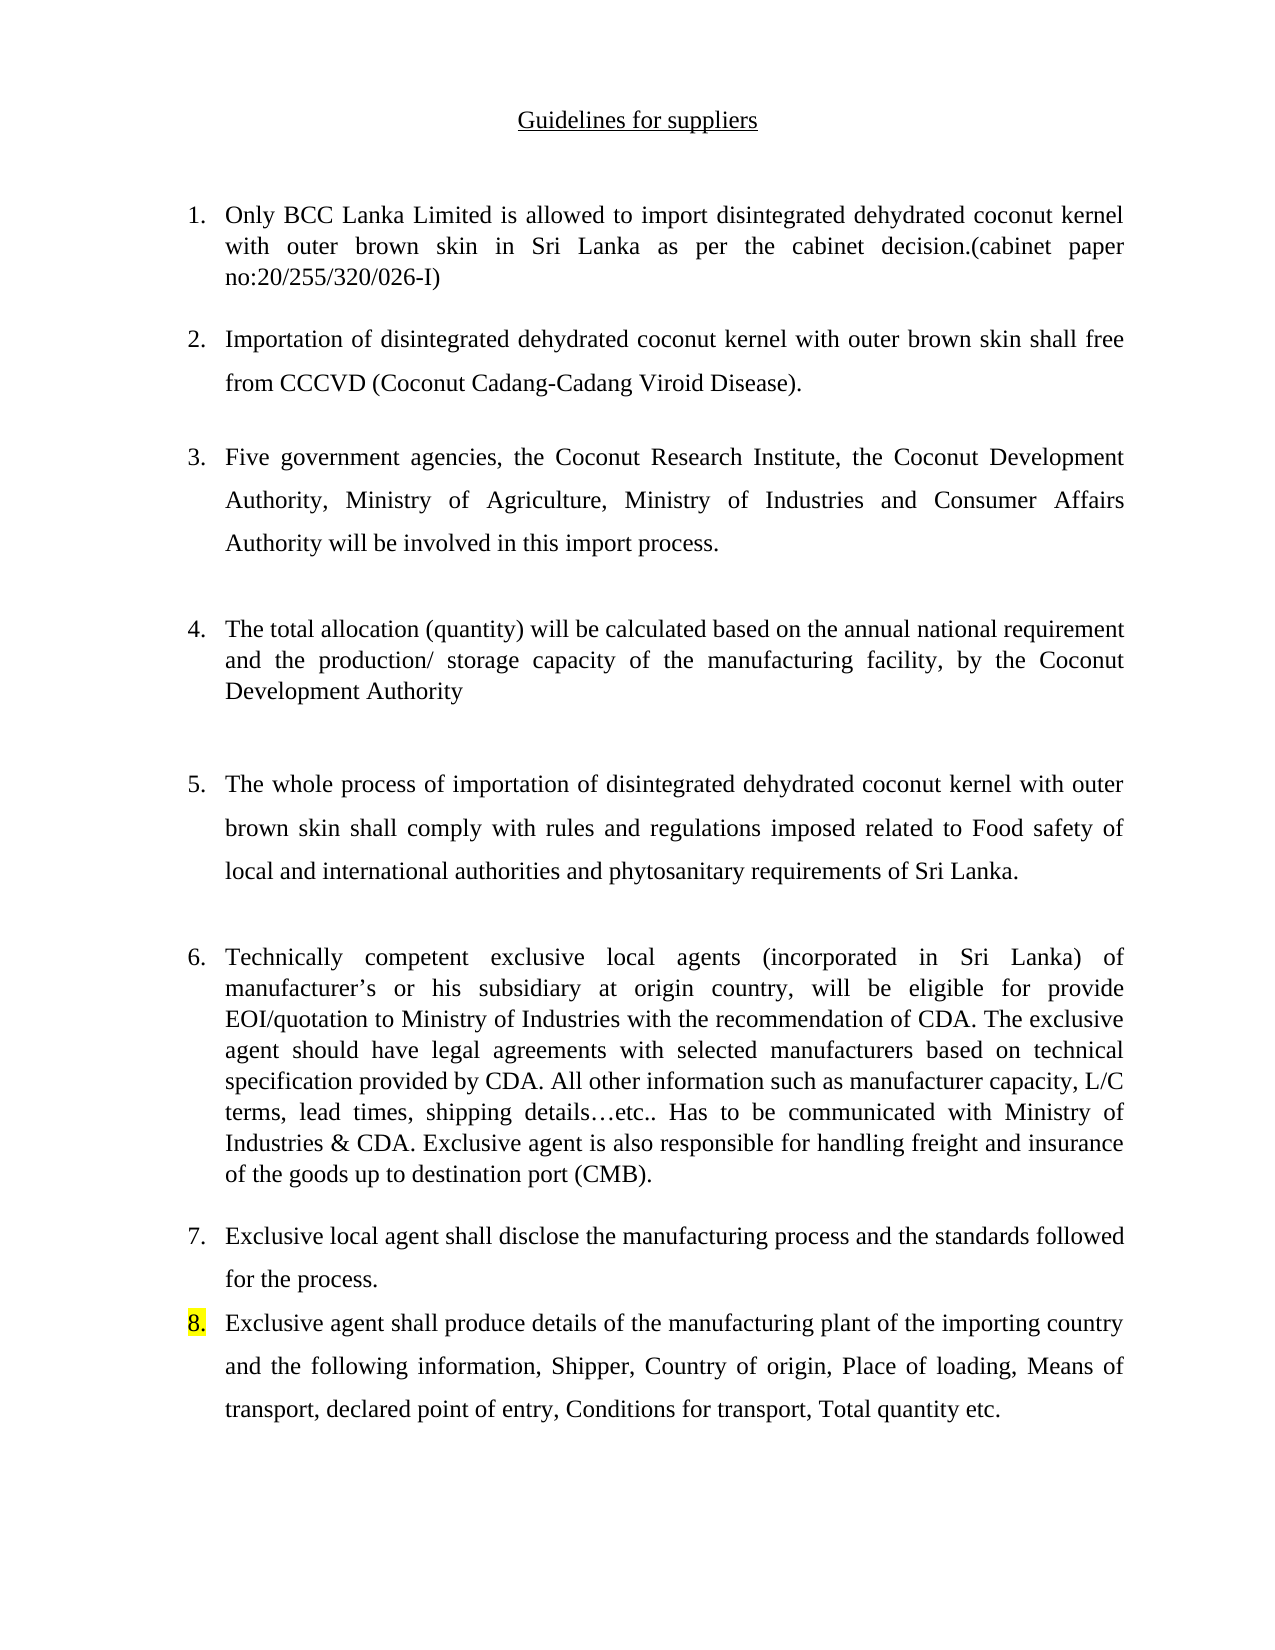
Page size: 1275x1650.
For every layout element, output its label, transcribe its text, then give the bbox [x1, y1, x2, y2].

list Technically competent exclusive local agents (incorporated in Sri Lanka) of manufacturer’s or his subsidiary at origin country, will be eligible for provide EOI/quotation to Ministry of Industries with the recommendation of CDA. The exclusive agent should have legal agreements with selected manufacturers based on technical specification provided by CDA. All other information such as manufacturer capacity, L/C terms, lead times, shipping details…etc.. Has to be communicated with Ministry of Industries & CDA. Exclusive agent is also responsible for handling freight and insurance of the goods up to destination port (CMB). [187, 942, 1125, 1188]
list The total allocation (quantity) will be calculated based on the annual national requirement and the production/ storage capacity of the manufacturing facility, by the Coconut Development Authority [187, 614, 1125, 705]
list Only BCC Lanka Limited is allowed to import disintegrated dehydrated coconut kernel with outer brown skin in Sri Lanka as per the cabinet decision.(cabinet paper no:20/255/320/026-I) [187, 200, 1125, 291]
list Exclusive agent shall produce details of the manufacturing plant of the importing country and the following information, Shipper, Country of origin, Place of loading, Means of transport, declared point of entry, Conditions for transport, Total quantity etc. [187, 1308, 1125, 1423]
list Five government agencies, the Coconut Research Institute, the Coconut Development Authority, Ministry of Agriculture, Ministry of Industries and Consumer Affairs Authority will be involved in this import process. [187, 442, 1125, 557]
text Guidelines for suppliers [150, 105, 1125, 134]
list The whole process of importation of disintegrated dehydrated coconut kernel with outer brown skin shall comply with rules and regulations imposed related to Food safety of local and international authorities and phytosanitary requirements of Sri Lanka. [187, 769, 1125, 884]
list Exclusive local agent shall disclose the manufacturing process and the standards followed for the process. [187, 1221, 1125, 1293]
list Importation of disintegrated dehydrated coconut kernel with outer brown skin shall free from CCCVD (Coconut Cadang-Cadang Viroid Disease). [187, 324, 1125, 396]
